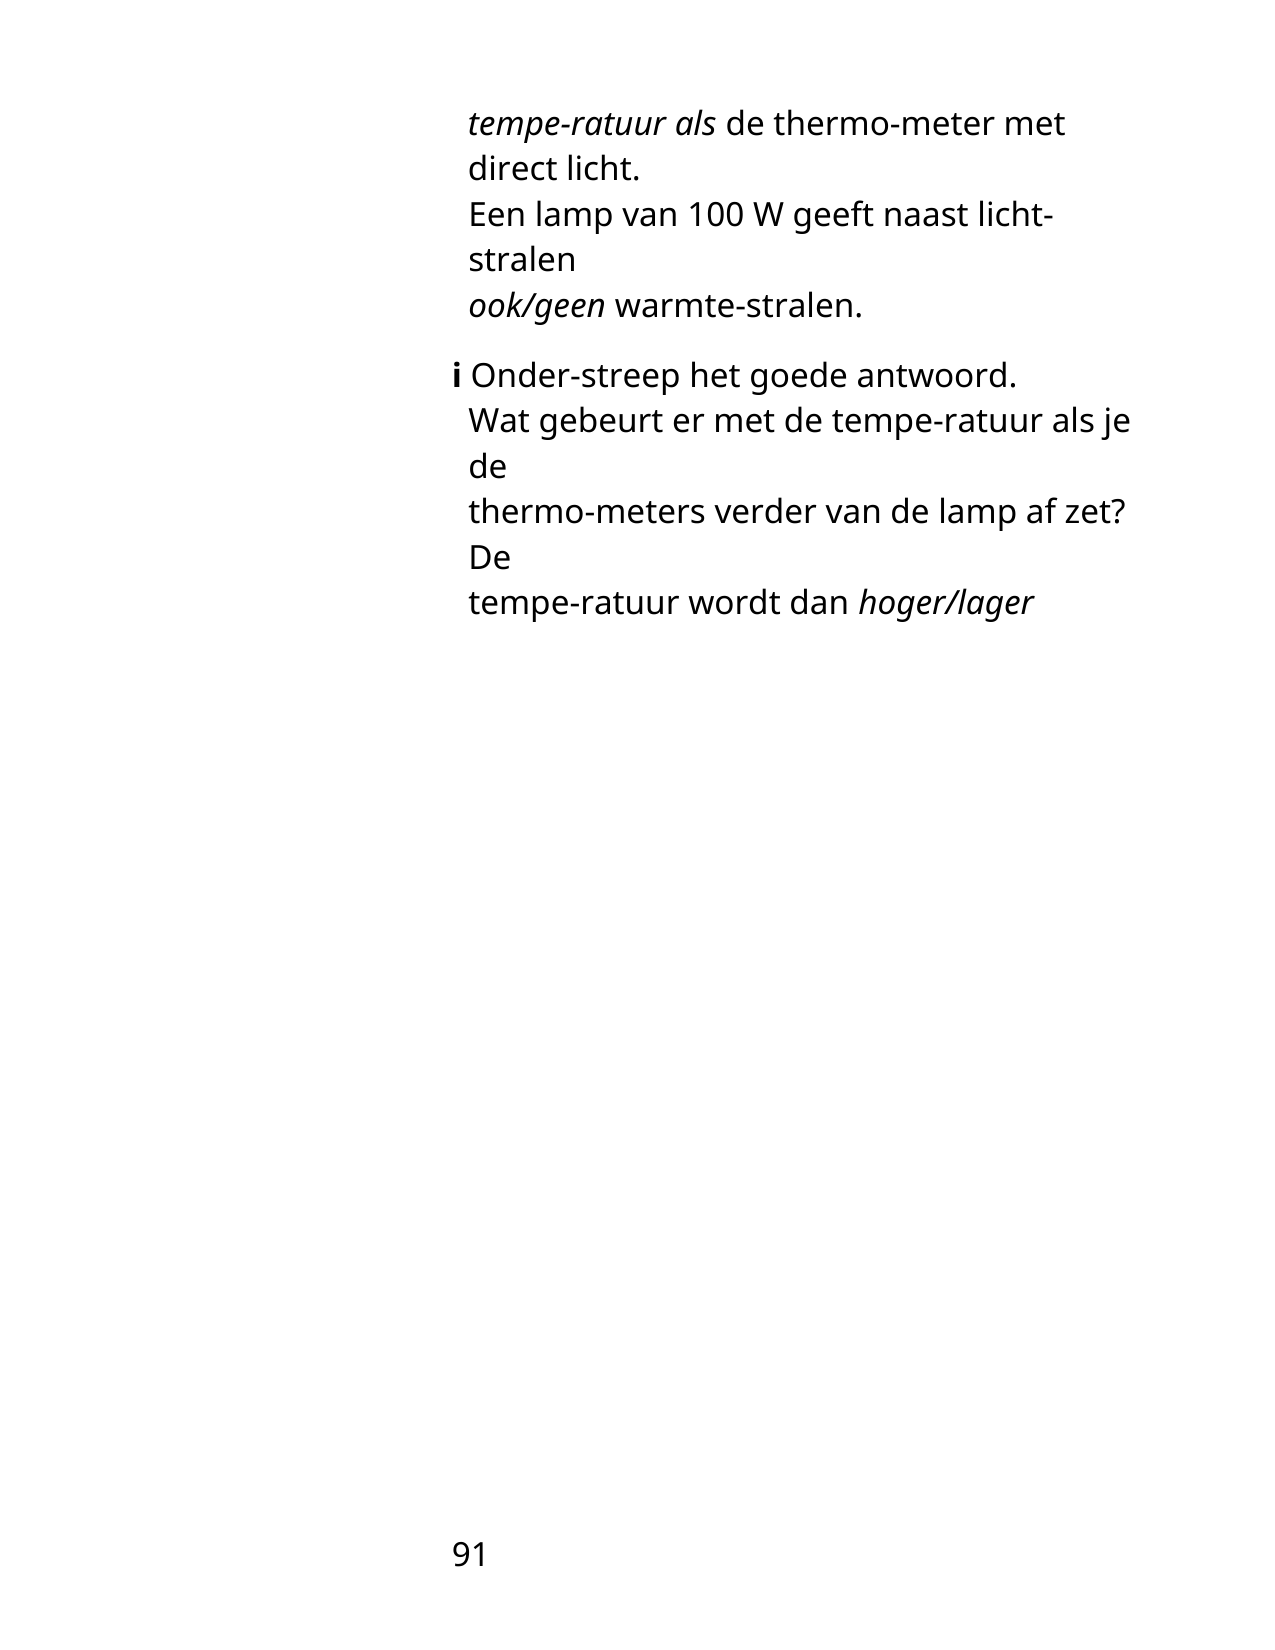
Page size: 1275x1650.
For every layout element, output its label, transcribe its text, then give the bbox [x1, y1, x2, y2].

text tempe-ratuur als de thermo-meter met direct licht. [468, 100, 1161, 191]
text ook/geen warmte-stralen. [468, 281, 1161, 327]
text tempe-ratuur wordt dan hoger/lager [468, 579, 1161, 624]
text i Onder-streep het goede antwoord. [452, 352, 1161, 397]
text Een lamp van 100 W geeft naast licht-stralen [468, 191, 1161, 281]
text thermo-meters verder van de lamp af zet? De [468, 488, 1161, 579]
text Wat gebeurt er met de tempe-ratuur als je de [468, 397, 1161, 488]
